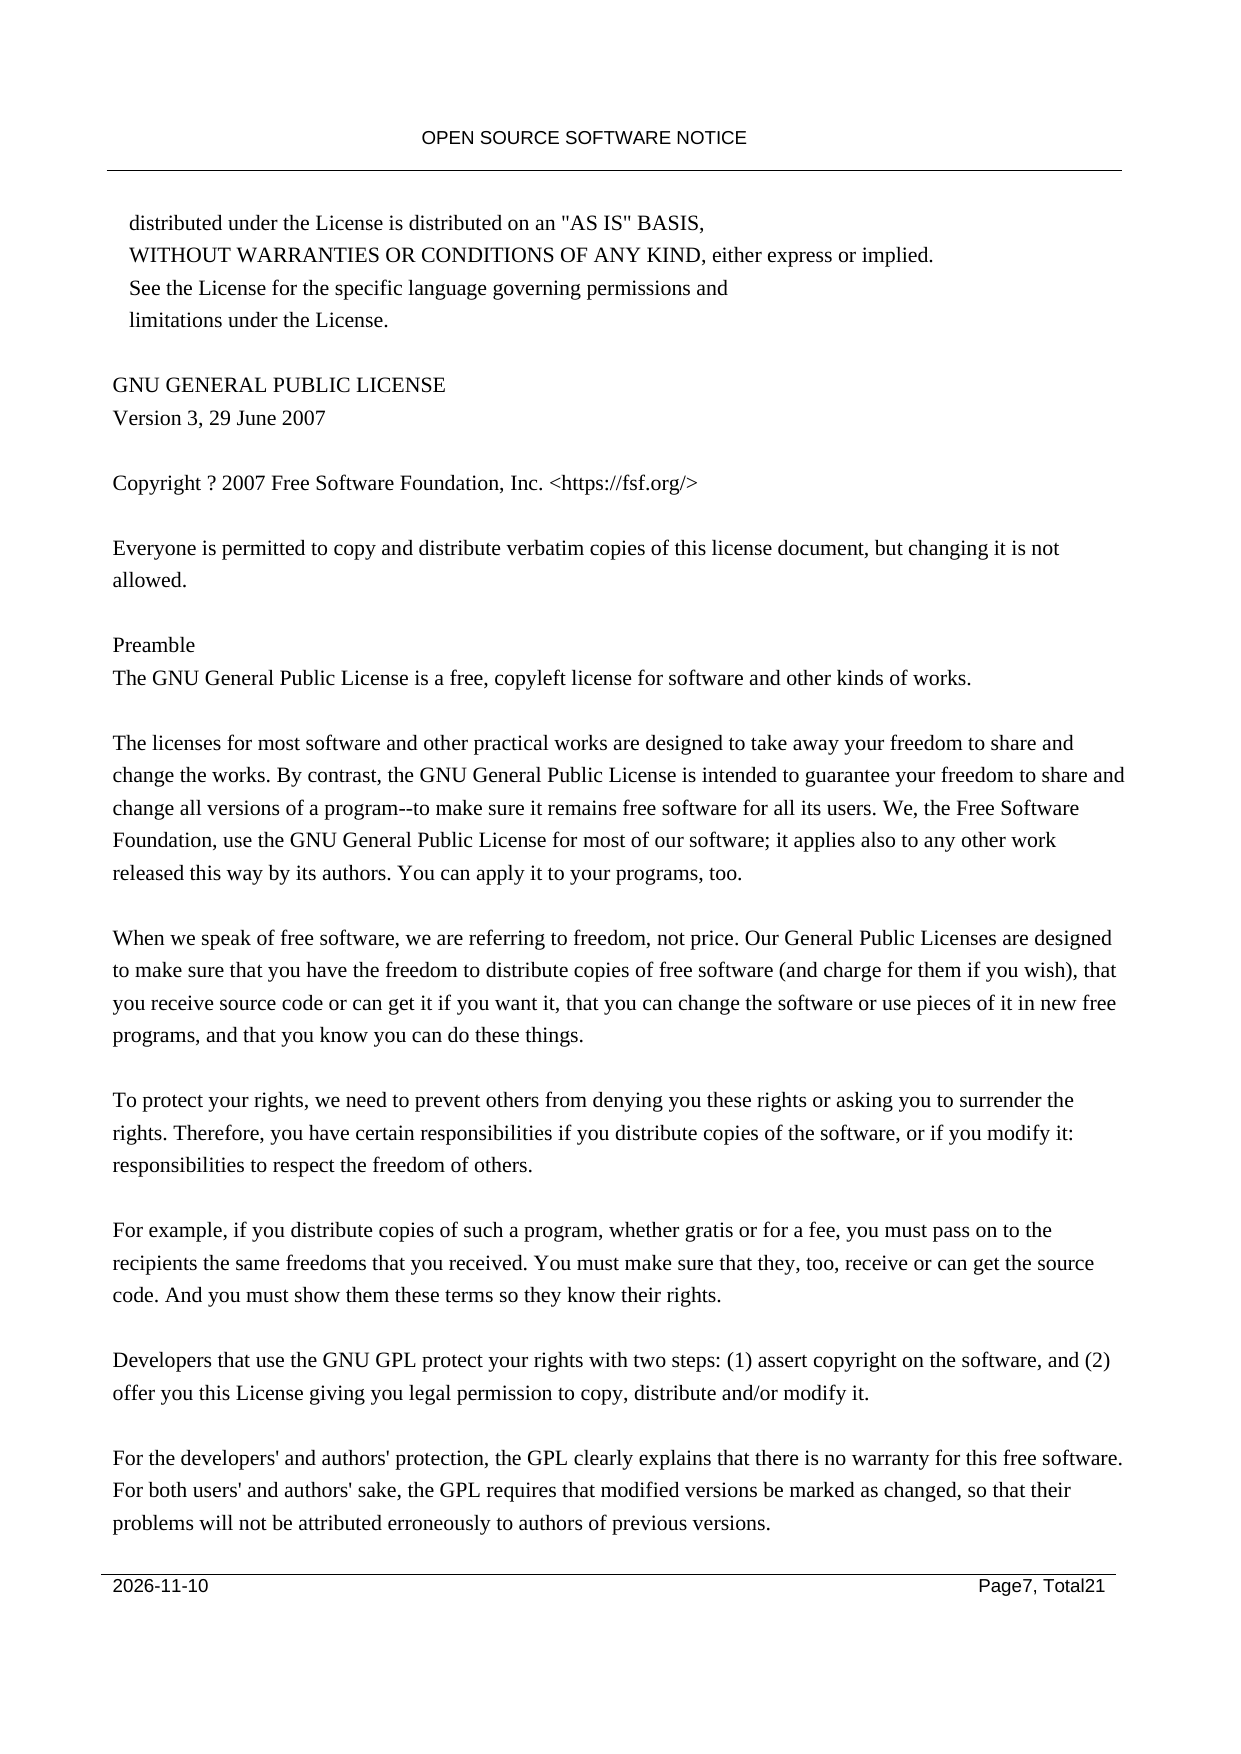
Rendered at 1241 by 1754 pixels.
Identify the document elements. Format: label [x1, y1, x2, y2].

text [112, 206, 1128, 1539]
